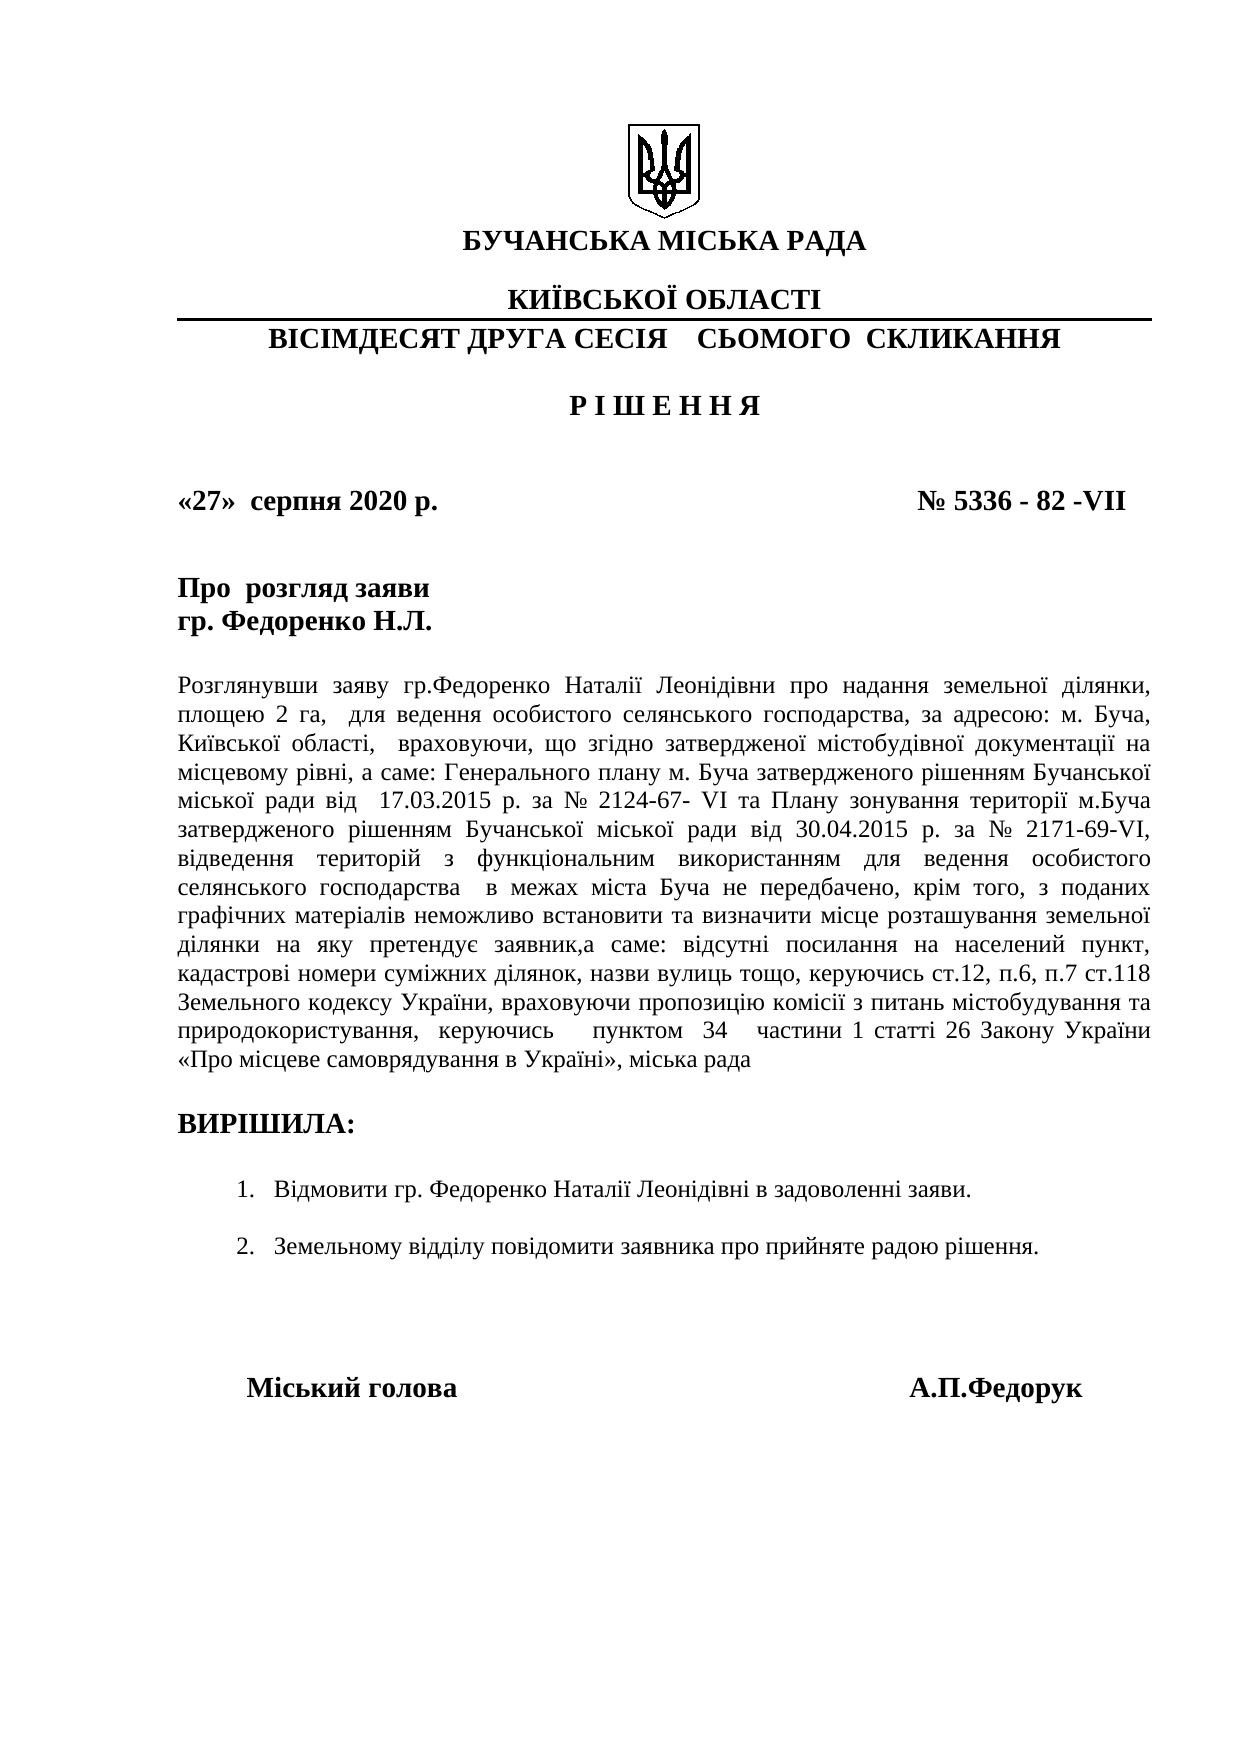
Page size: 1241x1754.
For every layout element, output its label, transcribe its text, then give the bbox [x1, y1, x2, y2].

list Відмовити гр. Федоренко Наталії Леонідівні в задоволенні заяви. [236, 1174, 1152, 1202]
text Р І Ш Е Н Н Я [177, 388, 1152, 422]
text ВИРІШИЛА: [177, 1107, 1152, 1140]
text КИЇВСЬКОЇ ОБЛАСТІ [177, 282, 1152, 318]
text гр. Федоренко Н.Л. [177, 603, 1152, 637]
text «27» серпня 2020 р. № 5336 - 82 -VІІ [177, 483, 1152, 517]
text Розглянувши заяву гр.Федоренко Наталії Леонідівни про надання земельної ділянки, площею 2 га, для ведення особистого селянського господарства, за адресою: м. Буча, Київської області, враховуючи, що згідно затвердженої містобудівної документації на місцевому рівні, а саме: Генерального плану м. Буча затвердженого рішенням Бучанської міської ради від 17.03.2015 р. за № 2124-67- VІ та Плану зонування території м.Буча затвердженого рішенням Бучанської міської ради від 30.04.2015 р. за № 2171-69-VІ, відведення територій з функціональним використанням для ведення особистого селянського господарства в межах міста Буча не передбачено, крім того, з поданих графічних матеріалів неможливо встановити та визначити місце розташування земельної ділянки на яку претендує заявник,а саме: відсутні посилання на населений пункт, кадастрові номери суміжних ділянок, назви вулиць тощо, керуючись ст.12, п.6, п.7 ст.118 Земельного кодексу України, враховуючи пропозицію комісії з питань містобудування та природокористування, керуючись пунктом 34 частини 1 статті 26 Закону України «Про місцеве самоврядування в Україні», міська рада [177, 671, 1152, 1073]
text БУЧАНСЬКА МІСЬКА РАДА [177, 223, 1152, 256]
text Міський голова А.П.Федорук [177, 1371, 1152, 1404]
text Про розгляд заяви [177, 570, 1152, 603]
text ВІСІМДЕСЯТ ДРУГА СЕСІЯ СЬОМОГО СКЛИКАННЯ [177, 321, 1152, 354]
list Земельному відділу повідомити заявника про прийняте радою рішення. [236, 1231, 1152, 1260]
